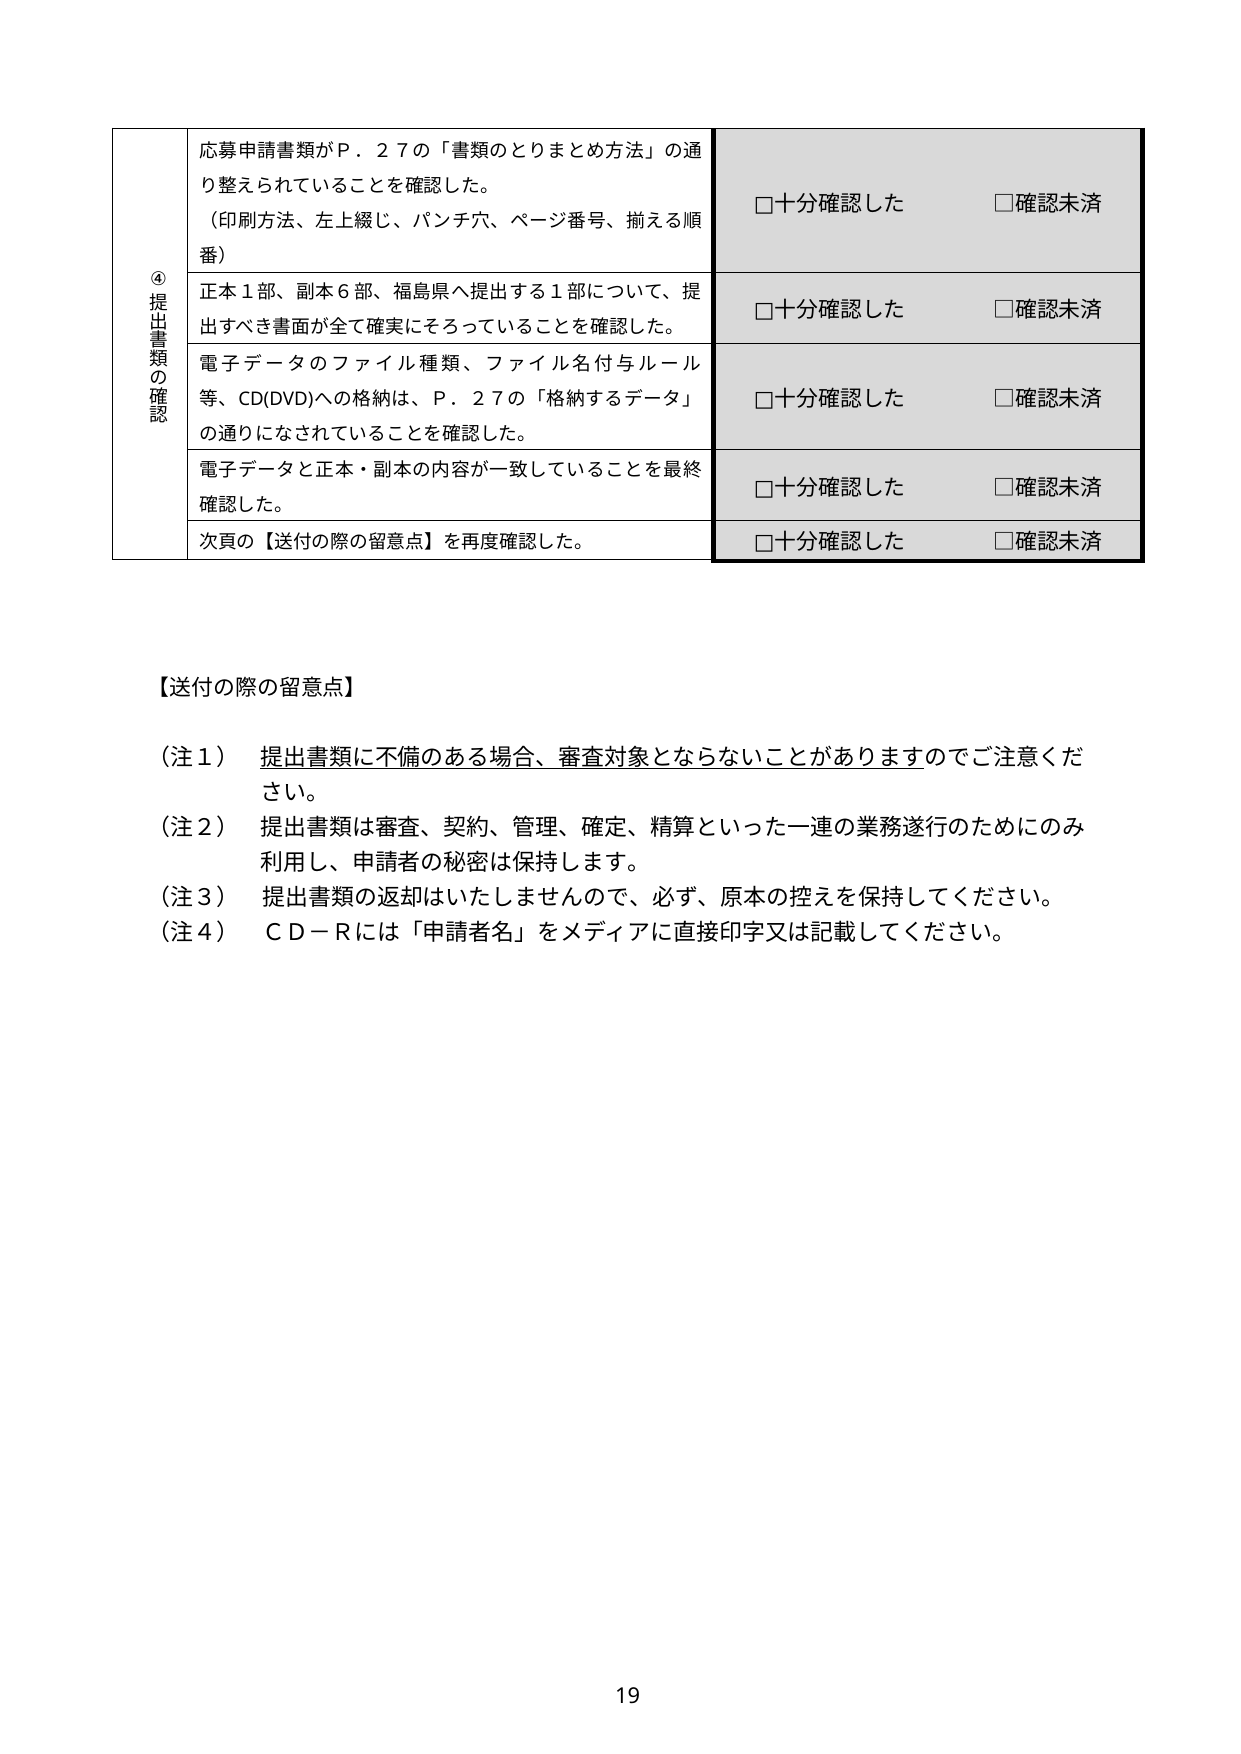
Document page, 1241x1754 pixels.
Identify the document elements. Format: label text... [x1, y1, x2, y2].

table_cell 正本１部、副本６部、福島県へ提出する１部について、提出すべき書面が全て確実にそろっていることを確認した。 [188, 273, 711, 343]
text （注４） ＣＤ－Ｒには「申請者名」をメディアに直接印字又は記載してください。 [148, 913, 1107, 948]
table_cell □十分確認した □確認未済 [716, 273, 1140, 343]
list 提出書類に不備のある場合、審査対象とならないことがありますのでご注意くだ [148, 738, 1107, 773]
text （注３） 提出書類の返却はいたしませんので、必ず、原本の控えを保持してください。 [148, 878, 1107, 913]
table_cell 次頁の【送付の際の留意点】を再度確認した。 [188, 521, 711, 559]
list 提出書類は審査、契約、管理、確定、精算といった一連の業務遂行のためにのみ [148, 808, 1107, 843]
text 【送付の際の留意点】 [148, 668, 1107, 703]
table_cell □十分確認した □確認未済 [716, 129, 1140, 272]
list さい。 [260, 773, 1107, 808]
table_cell 電子データと正本・副本の内容が一致していることを最終確認した。 [188, 450, 711, 520]
table_cell □十分確認した □確認未済 [716, 344, 1140, 449]
list 利用し、申請者の秘密は保持します。 [260, 843, 1107, 878]
table_cell 電子データのファイル種類、ファイル名付与ルール等、CD(DVD)への格納は、Ｐ．２７の「格納するデータ」の通りになされていることを確認した。 [188, 344, 711, 449]
table_cell □十分確認した □確認未済 [716, 450, 1140, 520]
table_cell 応募申請書類がＰ．２７の「書類のとりまとめ方法」の通り整えられていることを確認した。 （印刷方法、左上綴じ、パンチ穴、ページ番号、揃える順番） [188, 129, 711, 272]
table_cell ④提出書類の確認 [113, 129, 187, 559]
table_cell □十分確認した □確認未済 [716, 521, 1140, 559]
